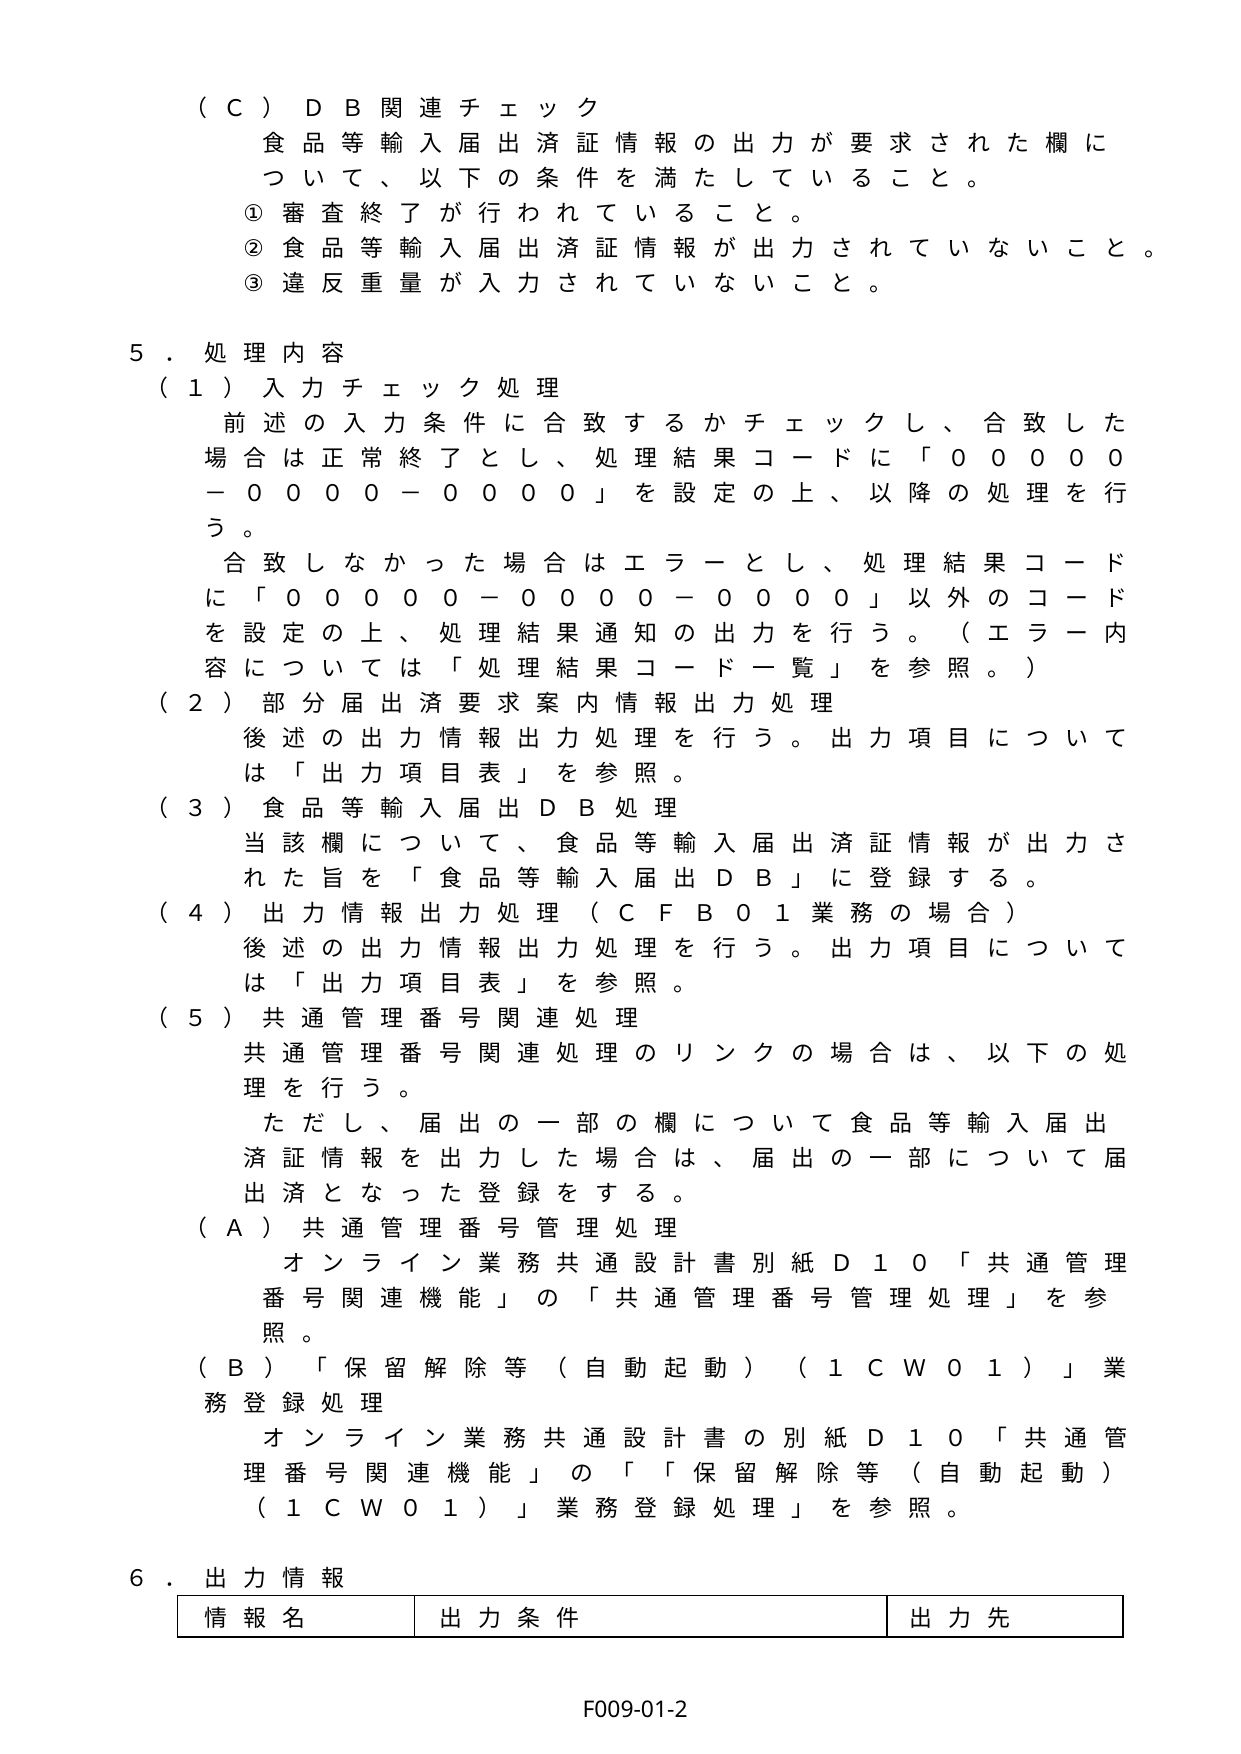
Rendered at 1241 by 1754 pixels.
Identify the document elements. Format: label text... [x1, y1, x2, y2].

text 食品等輸入届出済証情報の出力が要求された欄について、以下の条件を満たしていること。 [253, 124, 1144, 194]
text 当該欄について、食品等輸入届出済証情報が出力された旨を「食品等輸入届出ＤＢ」に登録する。 [224, 824, 1144, 894]
text （Ｂ）「保留解除等（自動起動）（１ＣＷ０１）」業務登録処理 [167, 1349, 1144, 1419]
text 合致しなかった場合はエラーとし、処理結果コードに「０００００－００００－００００」以外のコードを設定の上、処理結果通知の出力を行う。（エラー内容については「処理結果コード一覧」を参照。） [199, 544, 1144, 684]
text （４）出力情報出力処理（ＣＦＢ０１業務の場合） [145, 894, 1144, 929]
text ６．出力情報 [126, 1559, 1144, 1594]
text （５）共通管理番号関連処理 [145, 999, 1144, 1034]
text ①審査終了が行われていること。 [224, 194, 1144, 229]
text （２）部分届出済要求案内情報出力処理 [145, 684, 1144, 719]
text ③違反重量が入力されていないこと。 [224, 264, 1144, 299]
text 後述の出力情報出力処理を行う。出力項目については「出力項目表」を参照。 [224, 719, 1144, 789]
text ただし、届出の一部の欄について食品等輸入届出済証情報を出力した場合は、届出の一部について届出済となった登録をする。 [224, 1104, 1144, 1209]
table_header 出力条件 [415, 1596, 886, 1636]
text （Ａ）共通管理番号管理処理 [165, 1209, 1144, 1244]
text オンライン業務共通設計書の別紙Ｄ１０「共通管理番号関連機能」の「「保留解除等（自動起動）（１ＣＷ０１）」業務登録処理」を参照。 [239, 1419, 1144, 1524]
text （１）入力チェック処理 [145, 369, 1144, 404]
text ②食品等輸入届出済証情報が出力されていないこと。 [224, 229, 1144, 264]
text （Ｃ）ＤＢ関連チェック [165, 89, 1144, 124]
table_header 情報名 [178, 1596, 414, 1636]
table_header 出力先 [888, 1596, 1122, 1636]
text 後述の出力情報出力処理を行う。出力項目については「出力項目表」を参照。 [224, 929, 1144, 999]
text ５．処理内容 [126, 334, 1144, 369]
text （３）食品等輸入届出ＤＢ処理 [145, 789, 1144, 824]
text 共通管理番号関連処理のリンクの場合は、以下の処理を行う。 [224, 1034, 1144, 1104]
text 前述の入力条件に合致するかチェックし、合致した場合は正常終了とし、処理結果コードに「０００００－００００－００００」を設定の上、以降の処理を行う。 [199, 404, 1144, 544]
text オンライン業務共通設計書別紙Ｄ１０「共通管理番号関連機能」の「共通管理番号管理処理」を参照。 [243, 1244, 1144, 1349]
